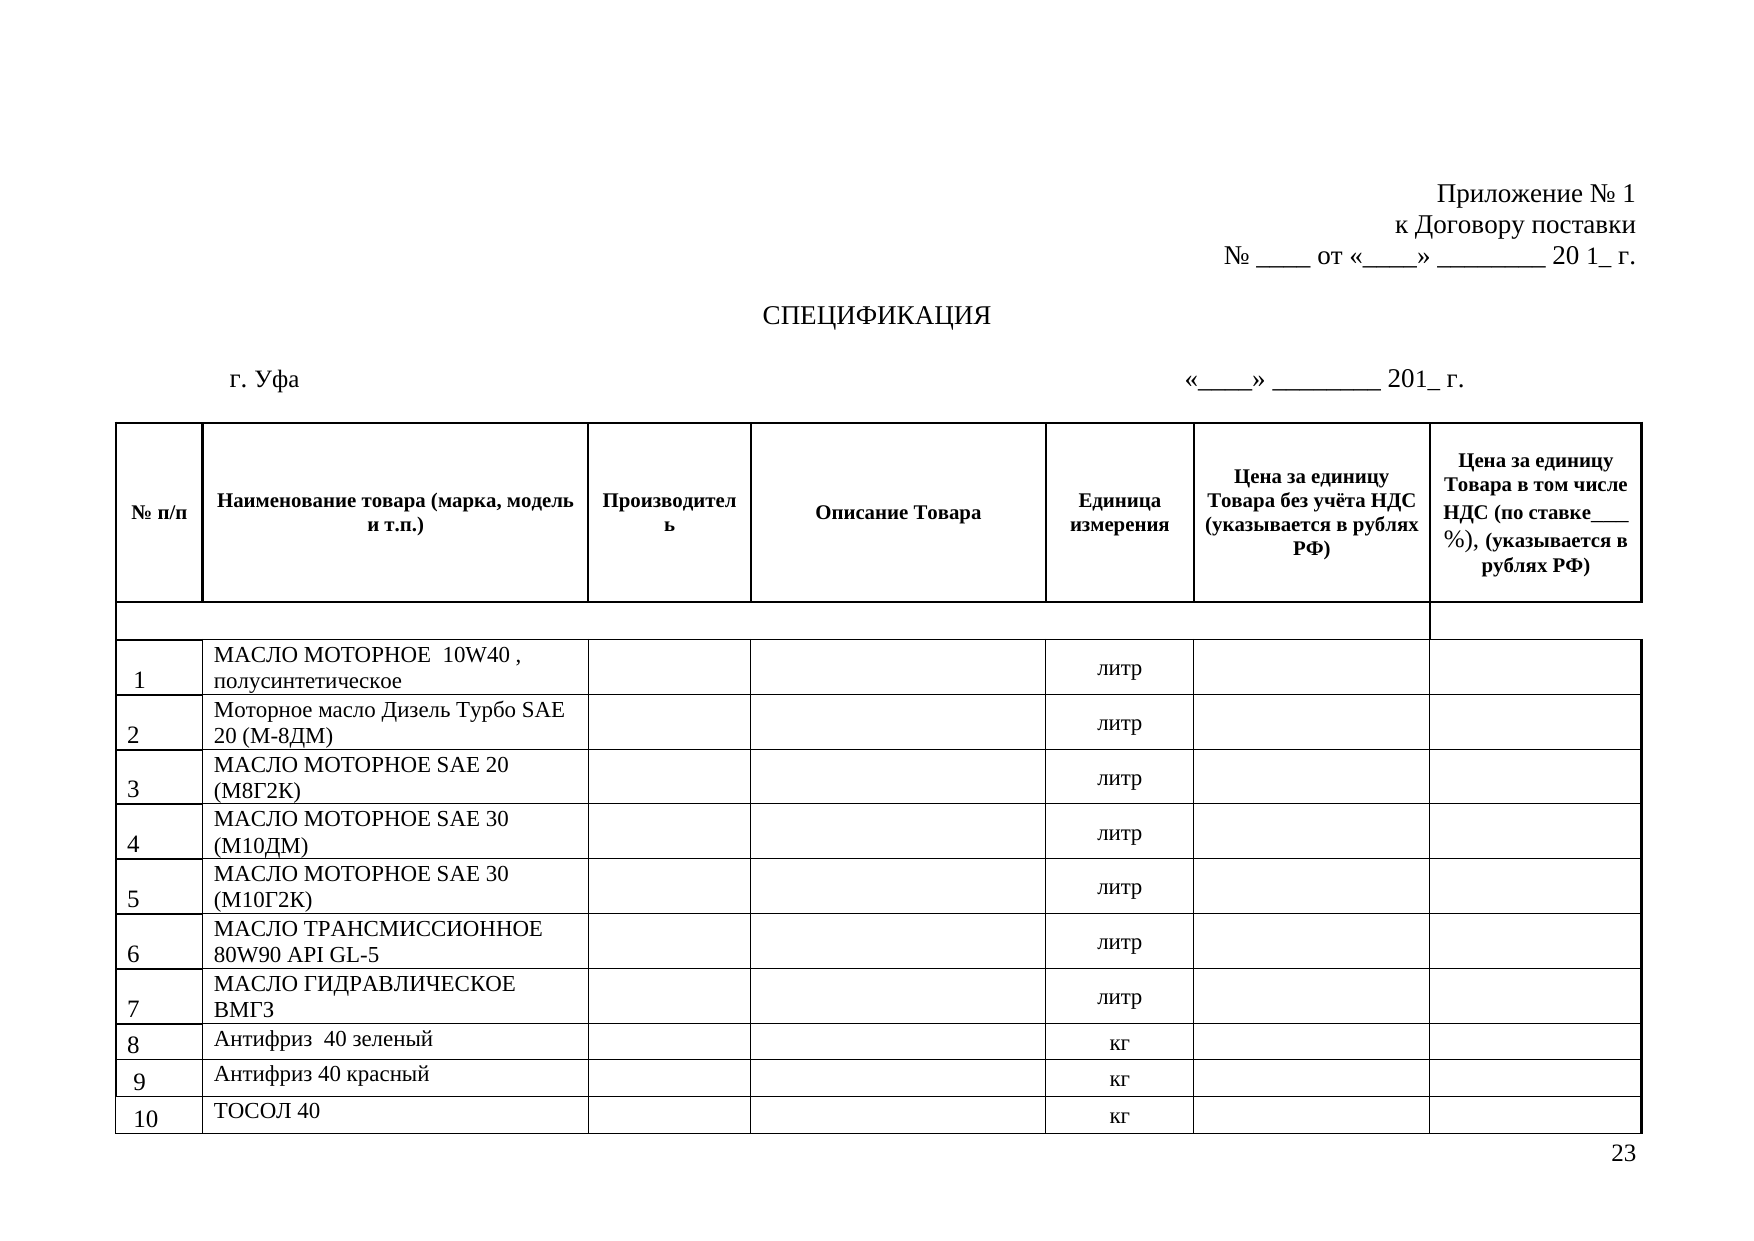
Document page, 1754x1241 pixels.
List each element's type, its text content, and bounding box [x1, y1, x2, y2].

table_cell [1430, 695, 1640, 748]
table_cell литр [1046, 695, 1193, 748]
table_cell [1430, 969, 1640, 1022]
table_cell 7 [117, 970, 202, 1022]
table_cell 6 [117, 915, 202, 968]
table_cell [1430, 859, 1640, 913]
table_cell 5 [117, 860, 202, 913]
table_header Цена за единицу Товара в том числе НДС (по ставке___%), (указывается в рублях РФ) [1431, 424, 1640, 601]
table_cell [1194, 1024, 1429, 1059]
text к Договору поставки [118, 208, 1636, 239]
table_cell [751, 1060, 1045, 1096]
table_cell [751, 695, 1045, 748]
table_cell [751, 914, 1045, 968]
table_cell литр [1046, 640, 1193, 694]
table_cell [1194, 640, 1429, 694]
table_cell литр [1046, 914, 1193, 968]
text Приложение № 1 [118, 177, 1636, 208]
table_cell 4 [117, 805, 202, 858]
text СПЕЦИФИКАЦИЯ [118, 299, 1636, 331]
table_cell [589, 859, 750, 913]
table_cell 1 [117, 641, 202, 694]
table_cell литр [1046, 969, 1193, 1022]
table_cell [1194, 695, 1429, 748]
table_cell 8 [117, 1025, 202, 1059]
table_cell [589, 969, 750, 1022]
table_cell [1430, 804, 1640, 858]
table_cell [589, 1024, 750, 1059]
table_cell Антифриз 40 красный [203, 1060, 588, 1096]
table_cell 9 [117, 1060, 202, 1096]
table_cell [751, 859, 1045, 913]
table_cell [589, 1097, 750, 1133]
table_cell [1194, 1060, 1429, 1096]
table_cell [589, 914, 750, 968]
table_cell [1194, 914, 1429, 968]
table_cell [751, 1097, 1045, 1133]
table_cell 10 [116, 1097, 202, 1133]
table_cell 2 [117, 696, 202, 748]
table_header № п/п [117, 424, 201, 601]
table_cell [1430, 1024, 1640, 1059]
table_cell кг [1046, 1024, 1193, 1059]
table_cell [751, 804, 1045, 858]
table_cell [751, 969, 1045, 1022]
table_cell [589, 750, 750, 803]
table_cell [751, 750, 1045, 803]
table_cell литр [1046, 859, 1193, 913]
table_header Описание Товара [752, 424, 1045, 601]
table_cell [589, 804, 750, 858]
table_cell МАСЛО ГИДРАВЛИЧЕСКОЕ ВМГЗ [203, 969, 588, 1022]
table_cell Антифриз 40 зеленый [203, 1024, 588, 1059]
text г. Уфа «____» ________ 201_ г. [229, 362, 1636, 393]
table_cell [1430, 1060, 1640, 1096]
table_header Наименование товара (марка, модель и т.п.) [204, 424, 587, 601]
table_cell [751, 1024, 1045, 1059]
table_cell ТОСОЛ 40 [203, 1097, 588, 1133]
table_cell [589, 1060, 750, 1096]
table_header Единица измерения [1047, 424, 1193, 601]
table_cell [1194, 750, 1429, 803]
table_cell кг [1046, 1097, 1193, 1133]
table_cell кг [1046, 1060, 1193, 1096]
text № ____ от «____» ________ 20 1_ г. [118, 239, 1636, 271]
table_cell 3 [117, 751, 202, 803]
table_header Цена за единицу Товара без учёта НДС (указывается в рублях РФ) [1195, 424, 1429, 601]
table_cell [1430, 1097, 1640, 1133]
table_cell [1194, 1097, 1429, 1133]
table_cell [1194, 969, 1429, 1022]
table_cell [1430, 640, 1640, 694]
table_cell [1194, 804, 1429, 858]
table_cell МАСЛО МОТОРНОЕ SAE 30 (М10Г2К) [203, 859, 588, 913]
table_cell МАСЛО МОТОРНОЕ 10W40 , полусинтетическое [203, 640, 588, 694]
table_cell литр [1046, 750, 1193, 803]
table_cell [1194, 859, 1429, 913]
table_cell МАСЛО МОТОРНОЕ SAE 30 (М10ДМ) [203, 804, 588, 858]
table_cell [589, 695, 750, 748]
table_cell [1431, 603, 1641, 639]
table_cell [589, 640, 750, 694]
table_cell МАСЛО МОТОРНОЕ SAE 20 (М8Г2К) [203, 750, 588, 803]
table_cell [1430, 914, 1640, 968]
table_header Производитель [589, 424, 750, 601]
table_cell [117, 603, 1429, 639]
table_cell Моторное масло Дизель Турбо SAE 20 (М-8ДМ) [203, 695, 588, 748]
table_cell МАСЛО ТРАНСМИССИОННОЕ 80W90 API GL-5 [203, 914, 588, 968]
table_cell [1430, 750, 1640, 803]
table_cell литр [1046, 804, 1193, 858]
table_cell [751, 640, 1045, 694]
